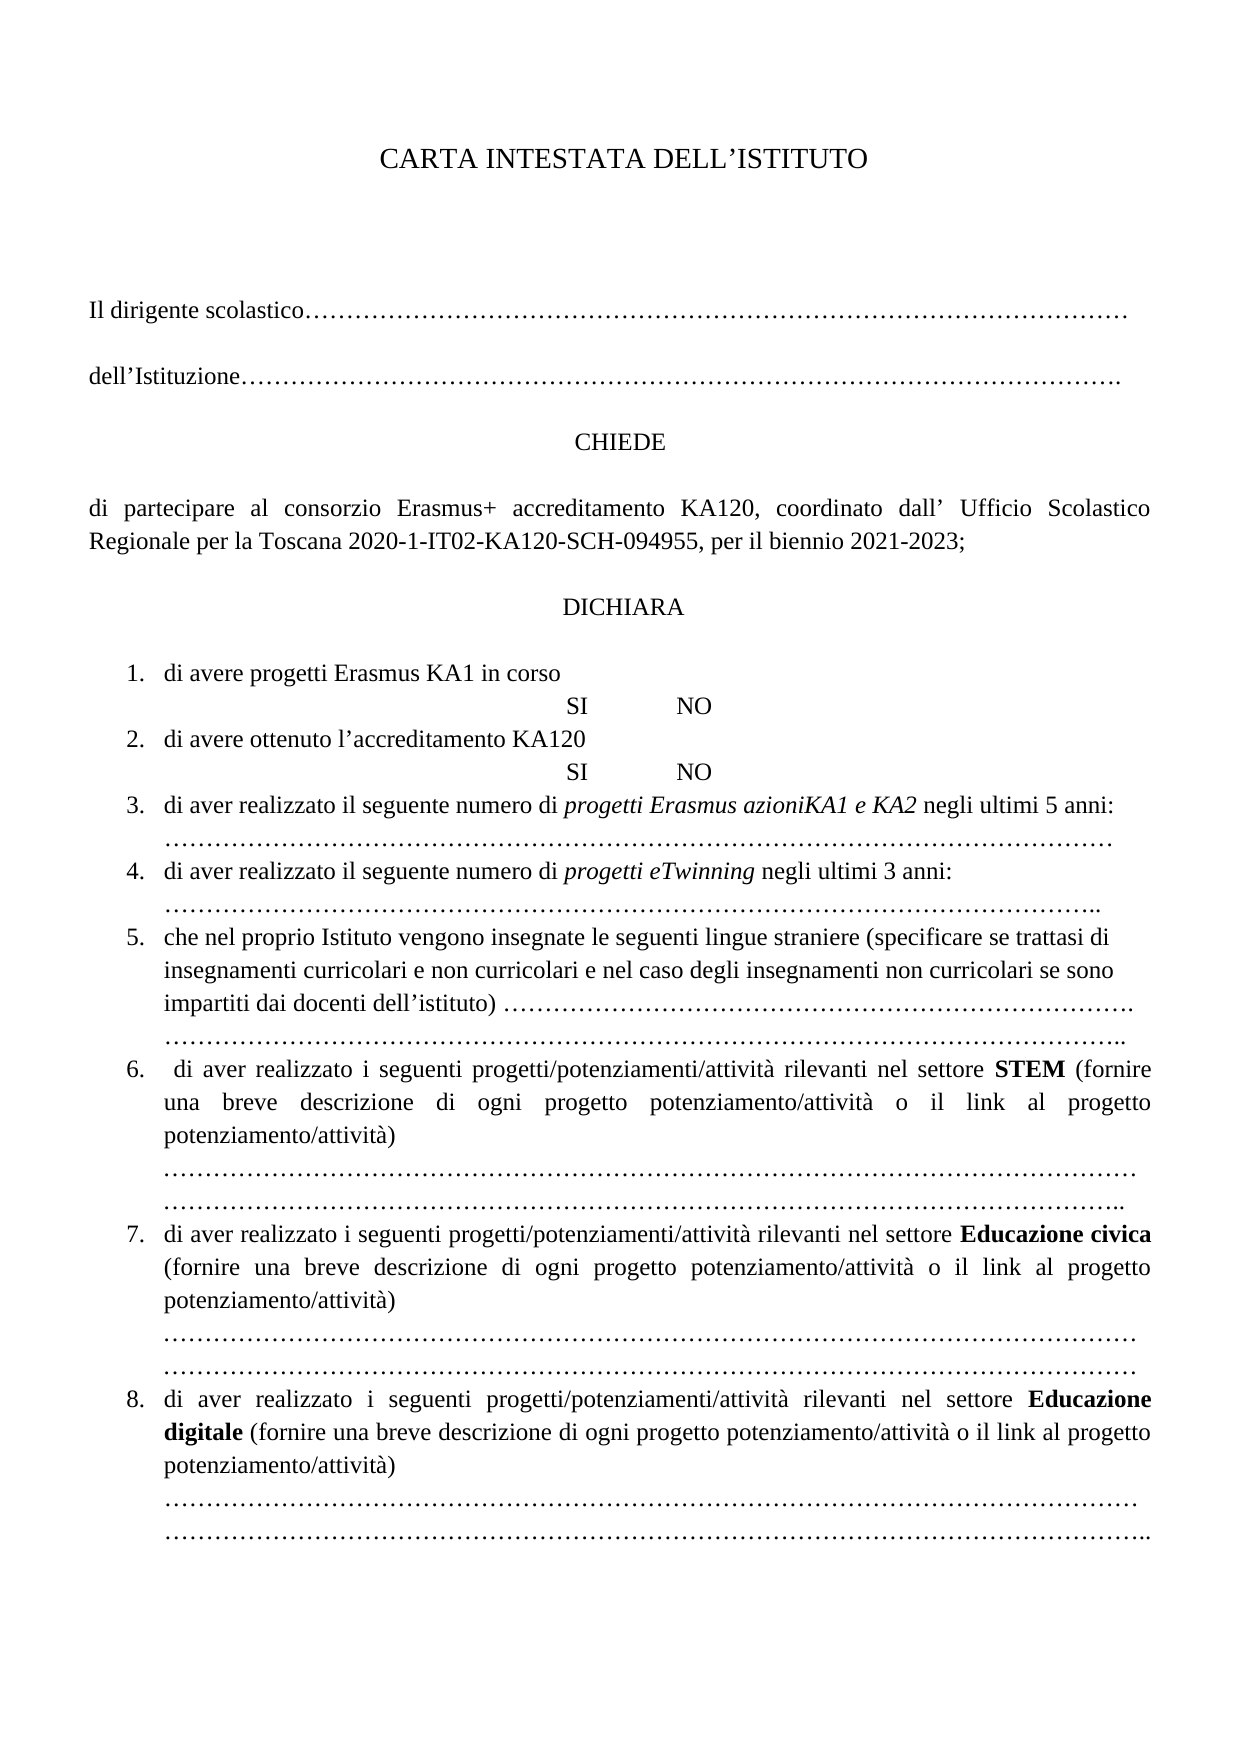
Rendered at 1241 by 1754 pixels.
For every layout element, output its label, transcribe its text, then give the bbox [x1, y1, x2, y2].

list di aver realizzato i seguenti progetti/potenziamenti/attività rilevanti nel settore STEM (fornire una breve descrizione di ogni progetto potenziamento/attività o il link al progetto potenziamento/attività) [126, 1054, 1152, 1149]
text DICHIARA [89, 592, 1152, 621]
list di avere progetti Erasmus KA1 in corso [126, 658, 1152, 687]
text ……………………………………………………………………………………………………………………………………………………………………………………………………………… [162, 1318, 1152, 1380]
text di partecipare al consorzio Erasmus+ accreditamento KA120, coordinato dall’ Ufficio Scolastico Regionale per la Toscana 2020-1-IT02-KA120-SCH-094955, per il biennio 2021-2023; [89, 493, 1152, 554]
list che nel proprio Istituto vengono insegnate le seguenti lingue straniere (specificare se trattasi di insegnamenti curricolari e non curricolari e nel caso degli insegnamenti non curricolari se sono impartiti dai docenti dell’istituto) …………………………………………………………………. [126, 922, 1152, 1017]
text SI NO [126, 757, 1152, 786]
list di aver realizzato il seguente numero di progetti eTwinning negli ultimi 3 anni: ………………………………………………………………………………………………….. [126, 856, 1152, 918]
text …………………………………………………………………………………………………………………………………………………………………………………………………………….. [162, 1153, 1152, 1215]
text Il dirigente scolastico……………………………………………………………………………………… [89, 295, 1152, 323]
text dell’Istituzione……………………………………………………………………………………………. [89, 361, 1152, 389]
text SI NO [126, 691, 1152, 720]
list di aver realizzato il seguente numero di progetti Erasmus azioniKA1 e KA2 negli ultimi 5 anni: …………………………………………………………………………………………………… [126, 790, 1152, 852]
list di avere ottenuto l’accreditamento KA120 [126, 724, 1152, 753]
list di aver realizzato i seguenti progetti/potenziamenti/attività rilevanti nel settore Educazione civica (fornire una breve descrizione di ogni progetto potenziamento/attività o il link al progetto potenziamento/attività) [126, 1219, 1152, 1314]
text …………………………………………………………………………………………………….. [164, 1021, 1152, 1050]
text CHIEDE [89, 427, 1152, 456]
list di aver realizzato i seguenti progetti/potenziamenti/attività rilevanti nel settore Educazione digitale (fornire una breve descrizione di ogni progetto potenziamento/attività o il link al progetto potenziamento/attività) ……………………………………………………………………………………………………………………………………………………………………………………………………………….. [126, 1384, 1152, 1545]
